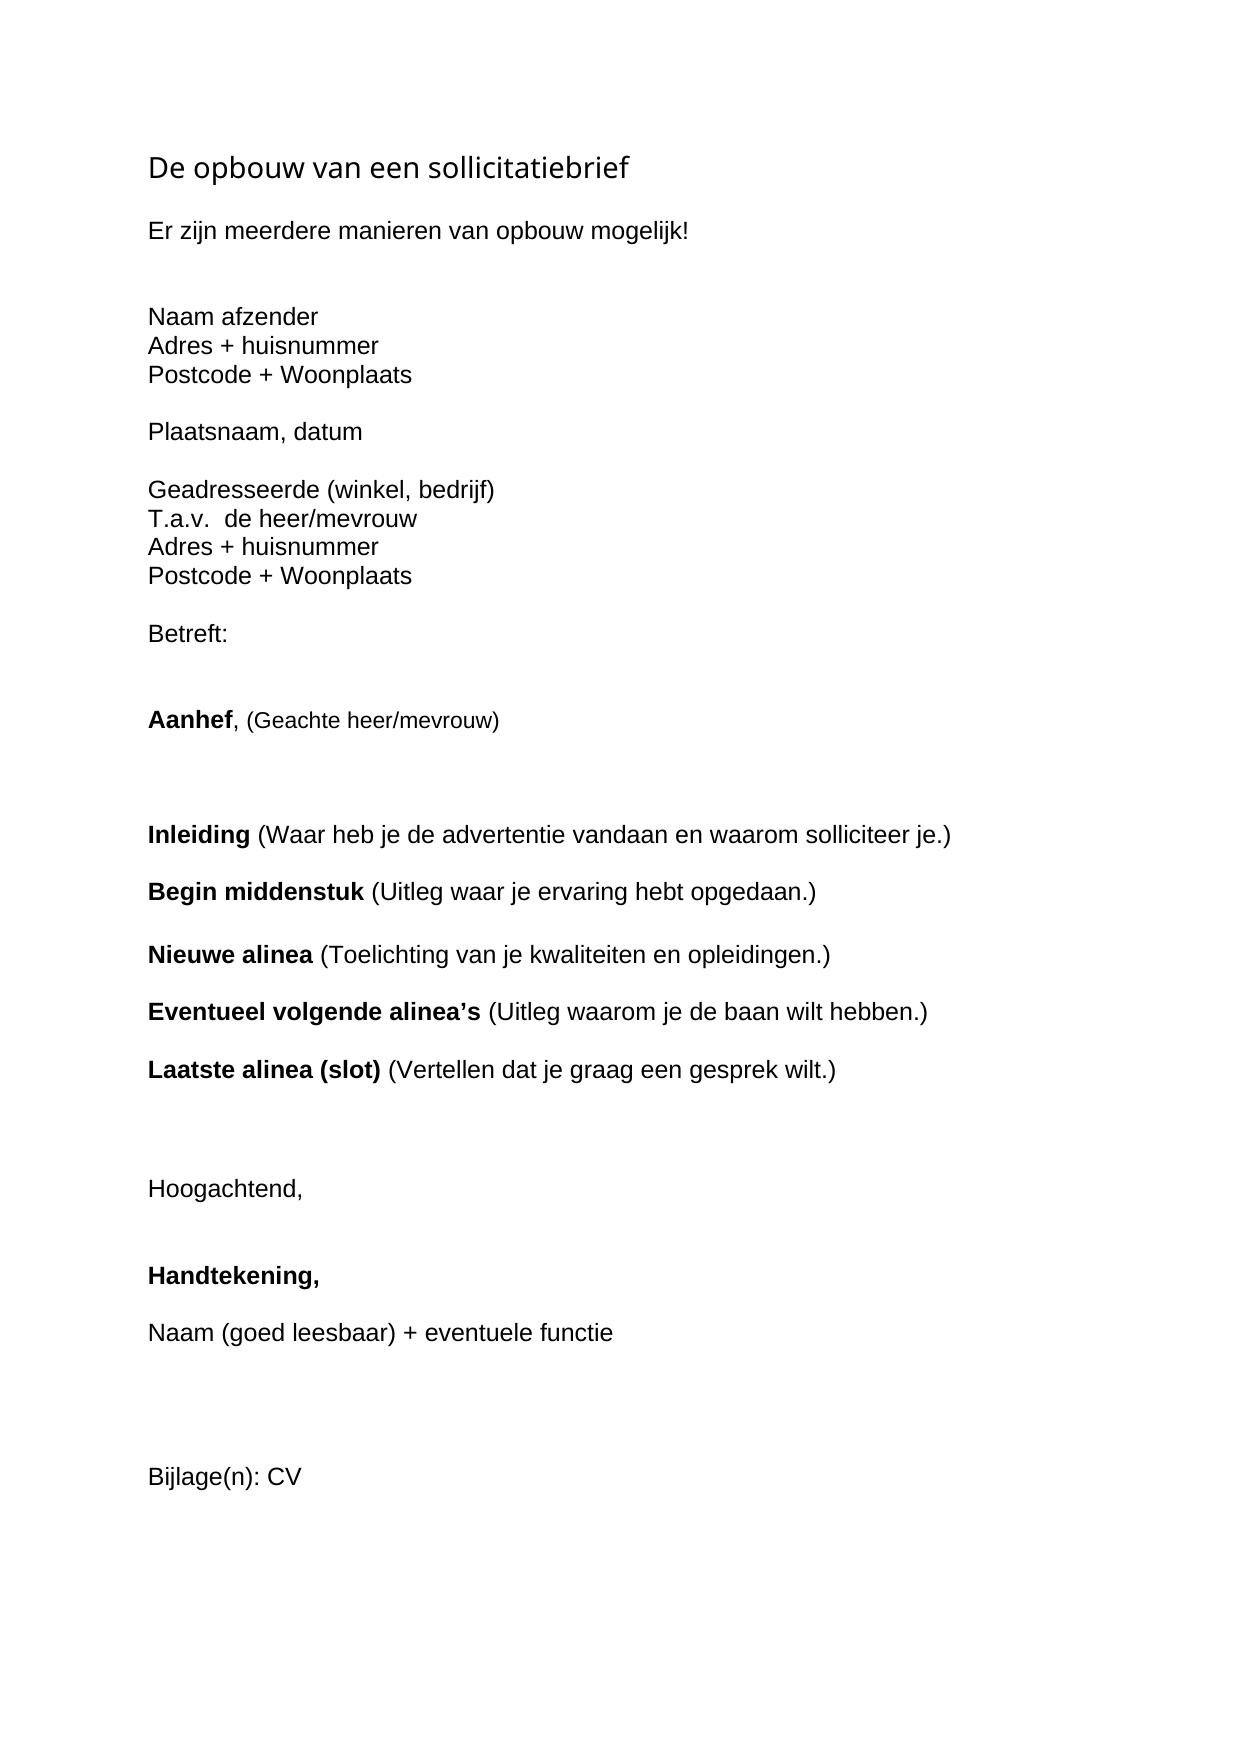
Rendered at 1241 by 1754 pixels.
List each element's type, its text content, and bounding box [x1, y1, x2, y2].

text Naam (goed leesbaar) + eventuele functie [148, 1318, 1093, 1347]
text Plaatsnaam, datum [148, 417, 1093, 446]
text Aanhef, (Geachte heer/mevrouw) [148, 705, 1093, 733]
text Inleiding (Waar heb je de advertentie vandaan en waarom solliciteer je.) [148, 820, 1093, 848]
text Bijlage(n): CV [148, 1462, 1093, 1491]
text Adres + huisnummer [148, 331, 1093, 360]
text Postcode + Woonplaats [148, 561, 1093, 590]
text Laatste alinea (slot) (Vertellen dat je graag een gesprek wilt.) [148, 1054, 1093, 1083]
text Nieuwe alinea (Toelichting van je kwaliteiten en opleidingen.) [148, 939, 1093, 968]
text Naam afzender [148, 302, 1093, 331]
text Er zijn meerdere manieren van opbouw mogelijk! [148, 216, 1093, 245]
text De opbouw van een sollicitatiebrief [148, 148, 1093, 187]
text Begin middenstuk (Uitleg waar je ervaring hebt opgedaan.) [148, 877, 1093, 906]
text Adres + huisnummer [148, 532, 1093, 561]
text Hoogachtend, [148, 1174, 1093, 1203]
text T.a.v. de heer/mevrouw [148, 503, 1093, 532]
text Geadresseerde (winkel, bedrijf) [148, 475, 1093, 503]
text Betreft: [148, 618, 1093, 647]
text Eventueel volgende alinea’s (Uitleg waarom je de baan wilt hebben.) [148, 997, 1093, 1026]
text Handtekening, [148, 1261, 1093, 1289]
text Postcode + Woonplaats [148, 360, 1093, 388]
